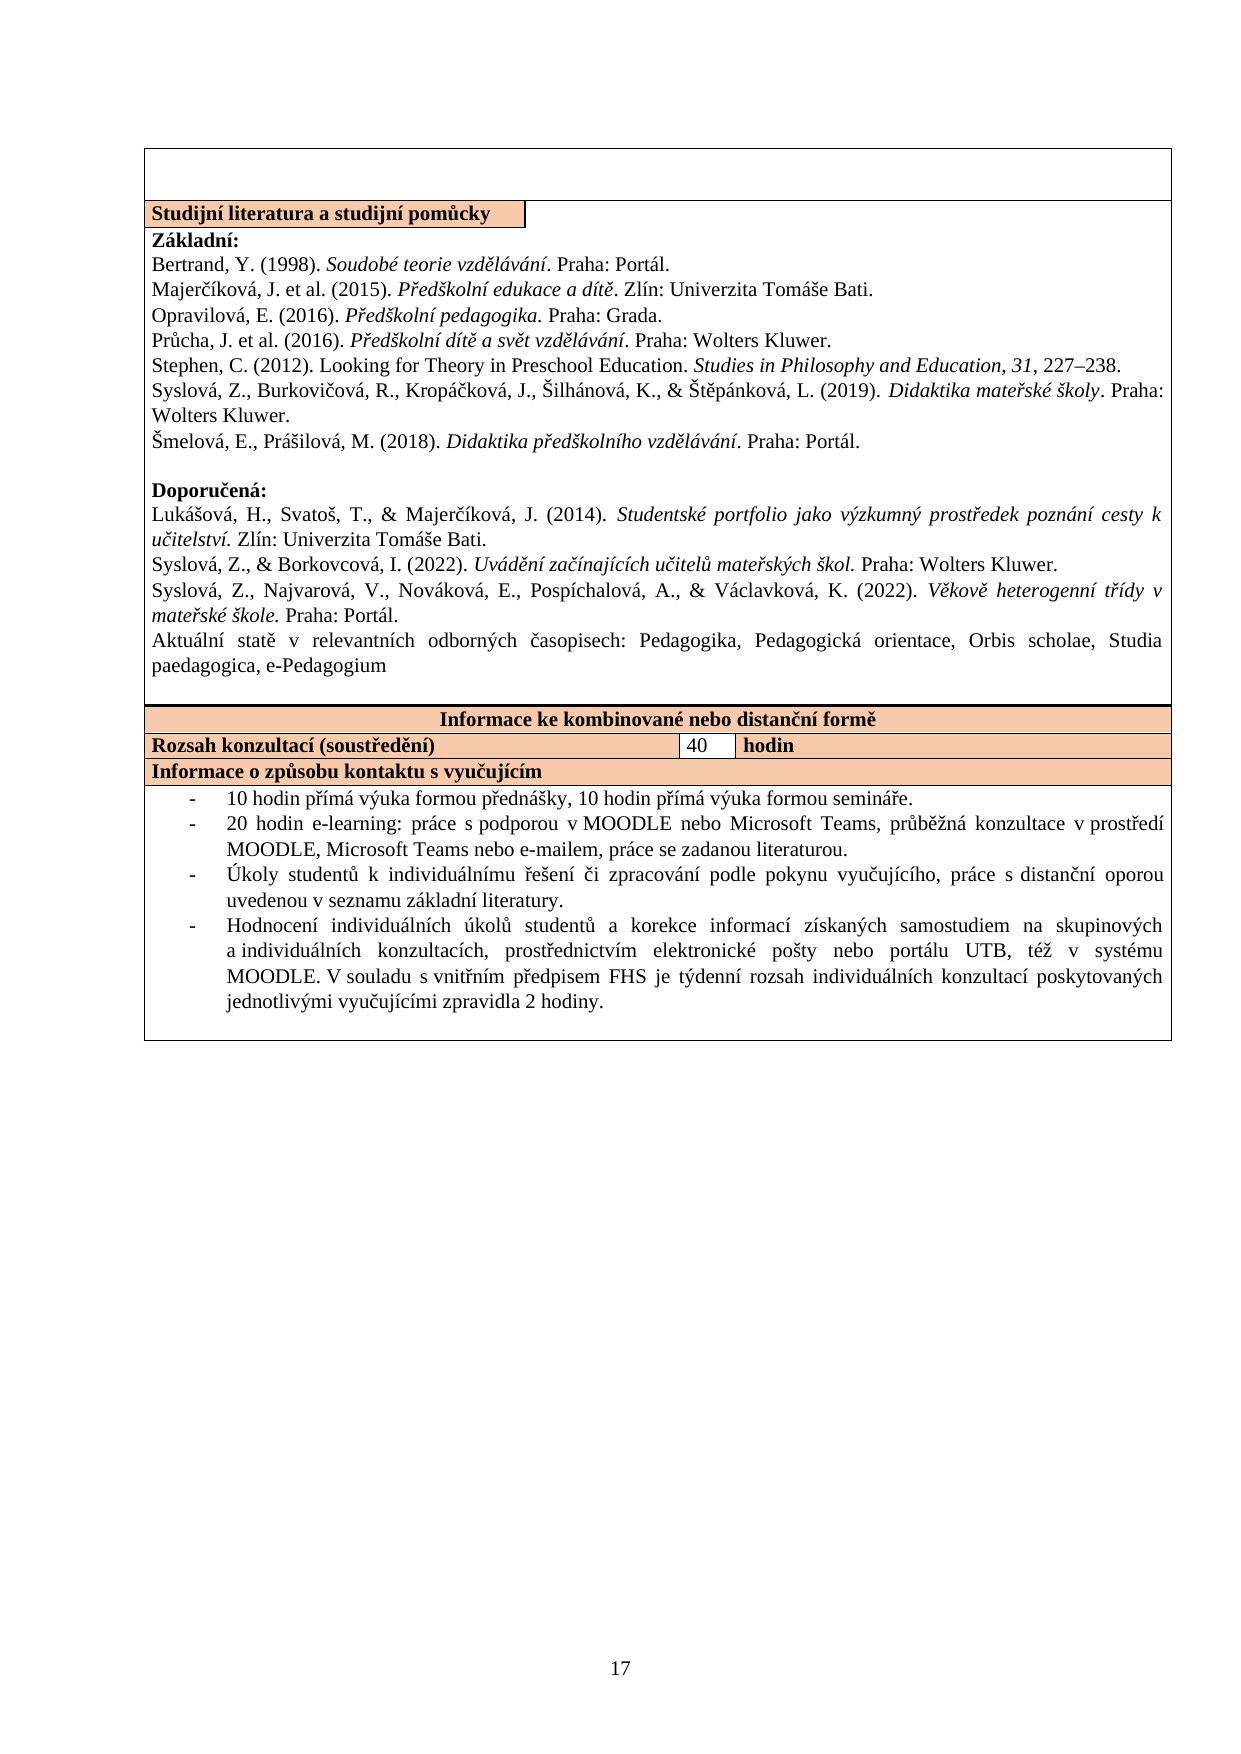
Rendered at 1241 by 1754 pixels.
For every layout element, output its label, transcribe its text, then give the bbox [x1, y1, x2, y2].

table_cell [145, 149, 1171, 199]
table_cell Studijní literatura a studijní pomůcky [145, 201, 524, 227]
table_cell 40 [680, 734, 735, 758]
table_cell 10 hodin přímá výuka formou přednášky, 10 hodin přímá výuka formou semináře. 20 hodin e-learning: práce s podporou v MOODLE nebo Microsoft Teams, průběžná konzultace v prostředí MOODLE, Microsoft Teams nebo e-mailem, práce se zadanou literaturou. Úkoly studentů k individuálnímu řešení či zpracování podle pokynu vyučujícího, práce s distanční oporou uvedenou v seznamu základní literatury. Hodnocení individuálních úkolů studentů a korekce informací získaných samostudiem na skupinových a individuálních konzultacích, prostřednictvím elektronické pošty nebo portálu UTB, též v systému MOODLE. V souladu s vnitřním předpisem FHS je týdenní rozsah individuálních konzultací poskytovaných jednotlivými vyučujícími zpravidla 2 hodiny. [145, 786, 1171, 1040]
table_cell hodin [736, 734, 1171, 758]
table_cell Rozsah konzultací (soustředění) [145, 734, 679, 758]
table_cell [526, 201, 1171, 227]
table_cell Informace ke kombinované nebo distanční formě [145, 707, 1171, 732]
table_cell Informace o způsobu kontaktu s vyučujícím [145, 759, 1171, 785]
table_cell Základní: Bertrand, Y. (1998). Soudobé teorie vzdělávání. Praha: Portál. Majerčíková, J. et al. (2015). Předškolní edukace a dítě. Zlín: Univerzita Tomáše Bati. Opravilová, E. (2016). Předškolní pedagogika. Praha: Grada. Průcha, J. et al. (2016). Předškolní dítě a svět vzdělávání. Praha: Wolters Kluwer. Stephen, C. (2012). Looking for Theory in Preschool Education. Studies in Philosophy and Education, 31, 227–238. Syslová, Z., Burkovičová, R., Kropáčková, J., Šilhánová, K., & Štěpánková, L. (2019). Didaktika mateřské školy. Praha: Wolters Kluwer. Šmelová, E., Prášilová, M. (2018). Didaktika předškolního vzdělávání. Praha: Portál. Doporučená: Lukášová, H., Svatoš, T., & Majerčíková, J. (2014). Studentské portfolio jako výzkumný prostředek poznání cesty k učitelství. Zlín: Univerzita Tomáše Bati. Syslová, Z., & Borkovcová, I. (2022). Uvádění začínajících učitelů mateřských škol. Praha: Wolters Kluwer. Syslová, Z., Najvarová, V., Nováková, E., Pospíchalová, A., & Václavková, K. (2022). Věkově heterogenní třídy v mateřské škole. Praha: Portál. Aktuální statě v relevantních odborných časopisech: Pedagogika, Pedagogická orientace, Orbis scholae, Studia paedagogica, e-Pedagogium [145, 227, 1171, 704]
